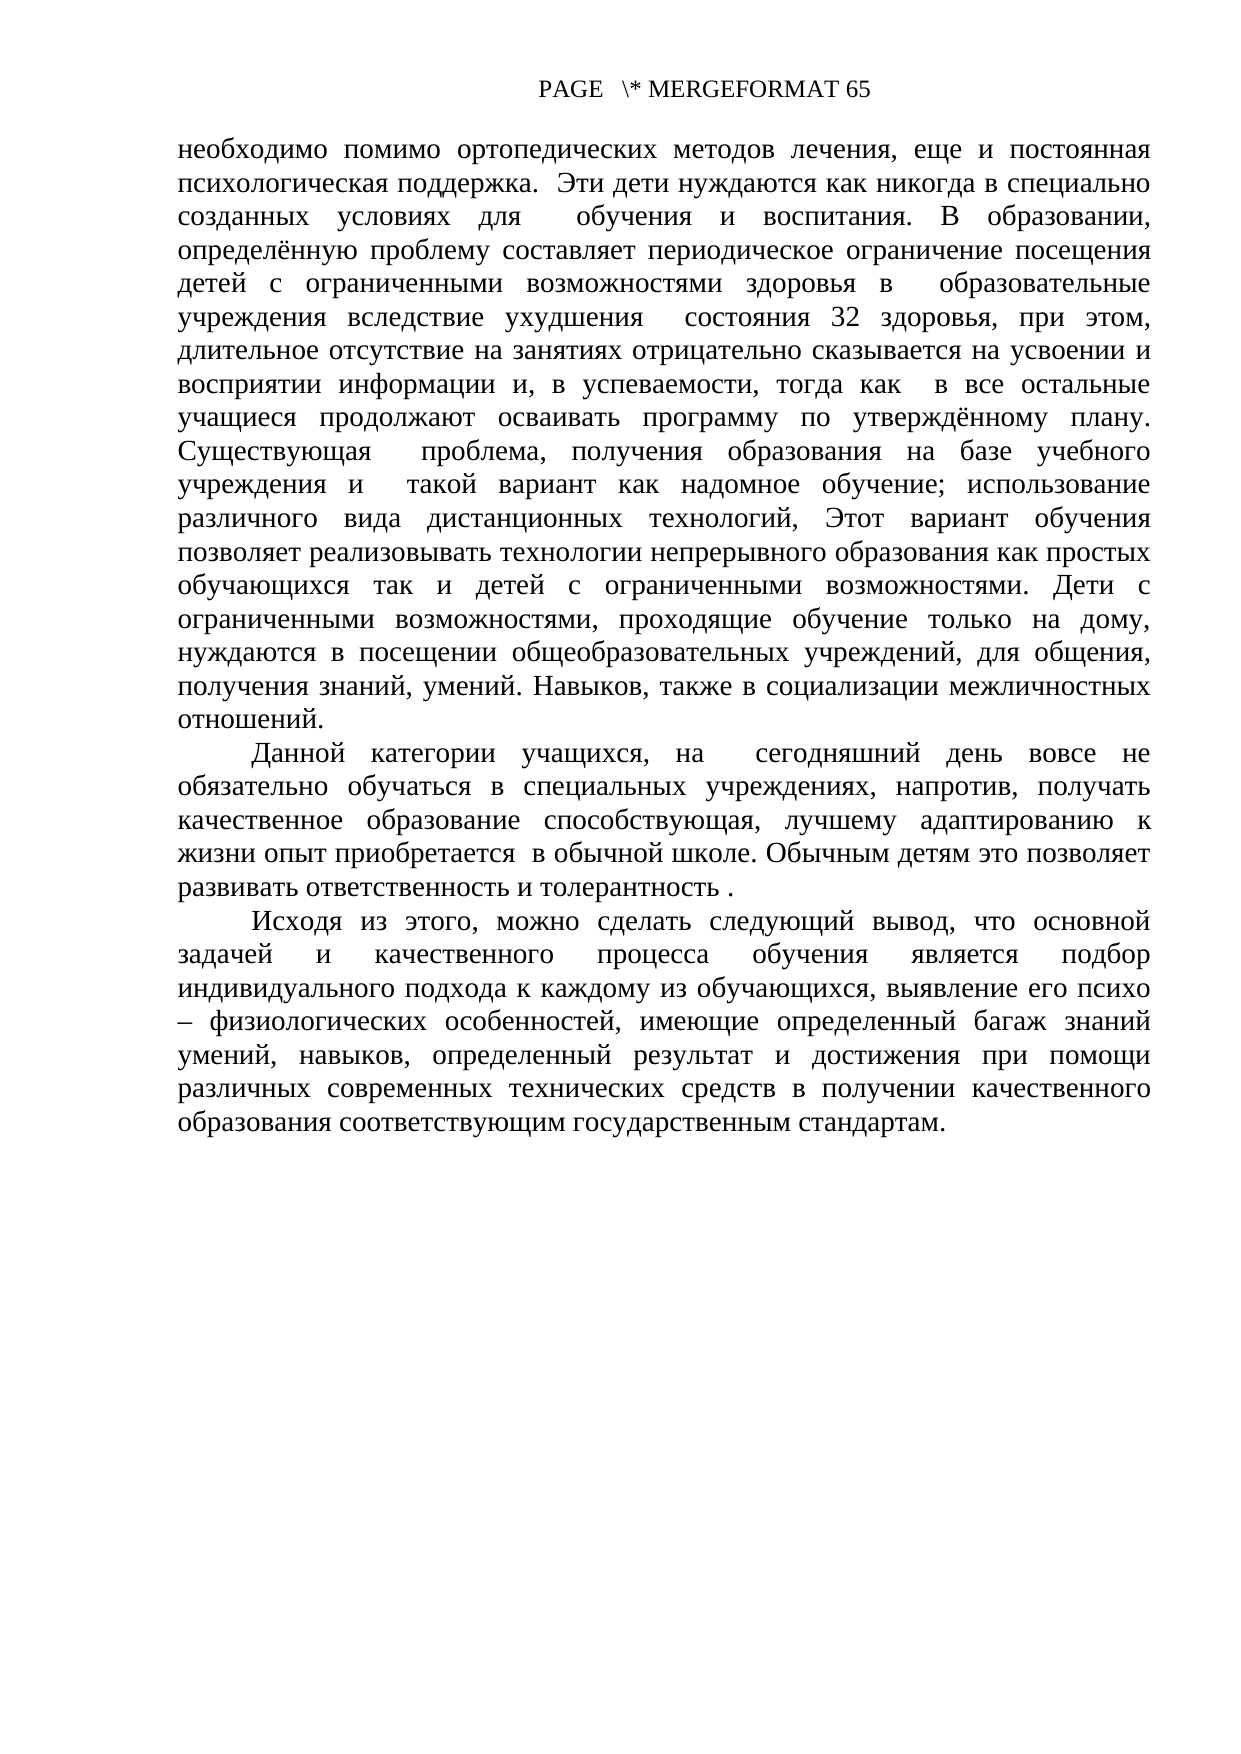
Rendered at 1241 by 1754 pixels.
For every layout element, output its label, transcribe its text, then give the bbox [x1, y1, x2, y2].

text Исходя из этого, можно сделать следующий вывод, что основной задачей и качественного процесса обучения является подбор индивидуального подхода к каждому из обучающихся, выявление его психо – физиологических особенностей, имеющие определенный багаж знаний умений, навыков, определенный результат и достижения при помощи различных современных технических средств в получении качественного образования соответствующим государственным стандартам. [177, 903, 1152, 1137]
text Данной категории учащихся, на сегодняшний день вовсе не обязательно обучаться в специальных учреждениях, напротив, получать качественное образование способствующая, лучшему адаптированию к жизни опыт приобретается в обычной школе. Обычным детям это позволяет развивать ответственность и толерантность . [177, 735, 1152, 903]
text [177, 131, 1152, 735]
